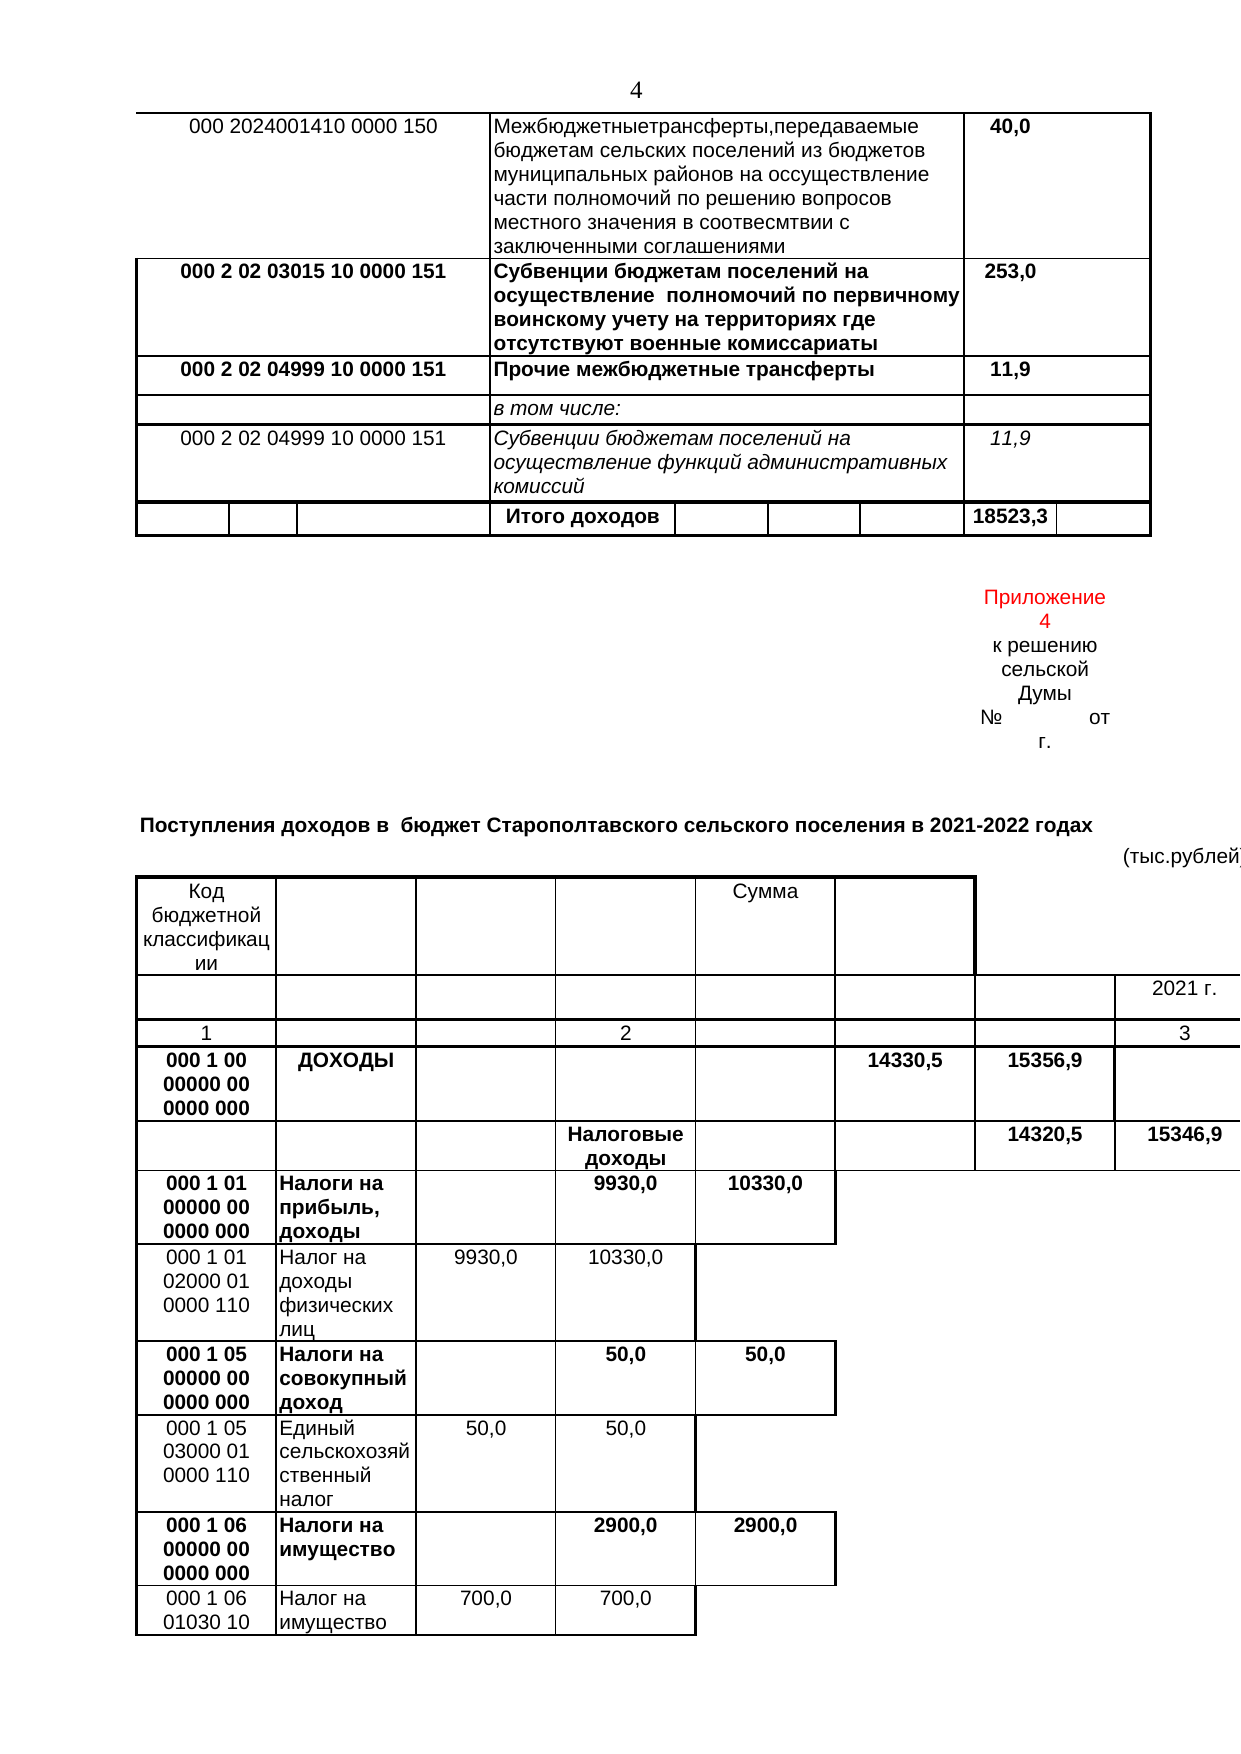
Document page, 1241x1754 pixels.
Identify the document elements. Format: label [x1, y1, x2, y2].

table_header [125, 112, 1240, 1636]
